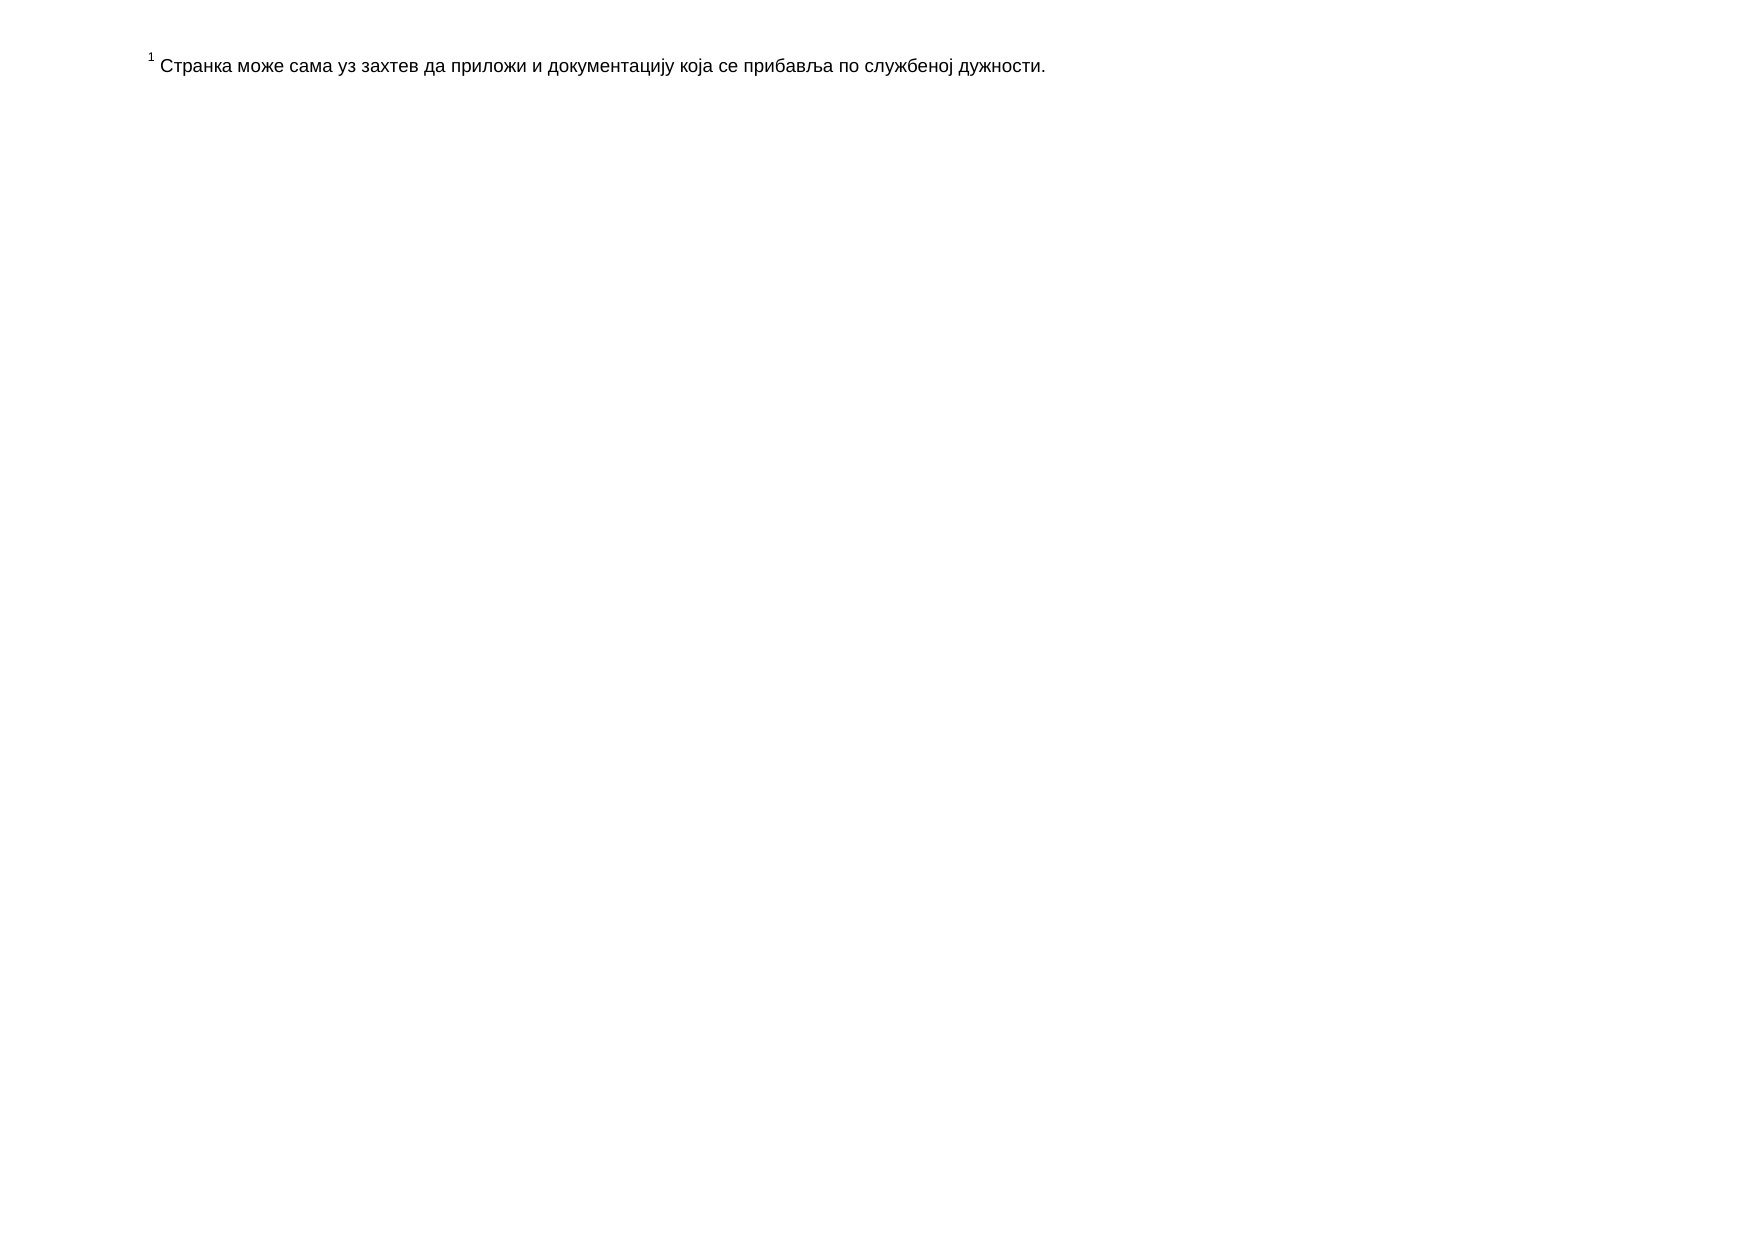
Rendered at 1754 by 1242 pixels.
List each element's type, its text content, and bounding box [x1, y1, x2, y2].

text 1 Странка може сама уз захтев да приложи и документацију која се прибавља по службеној дужности. [148, 50, 1743, 76]
